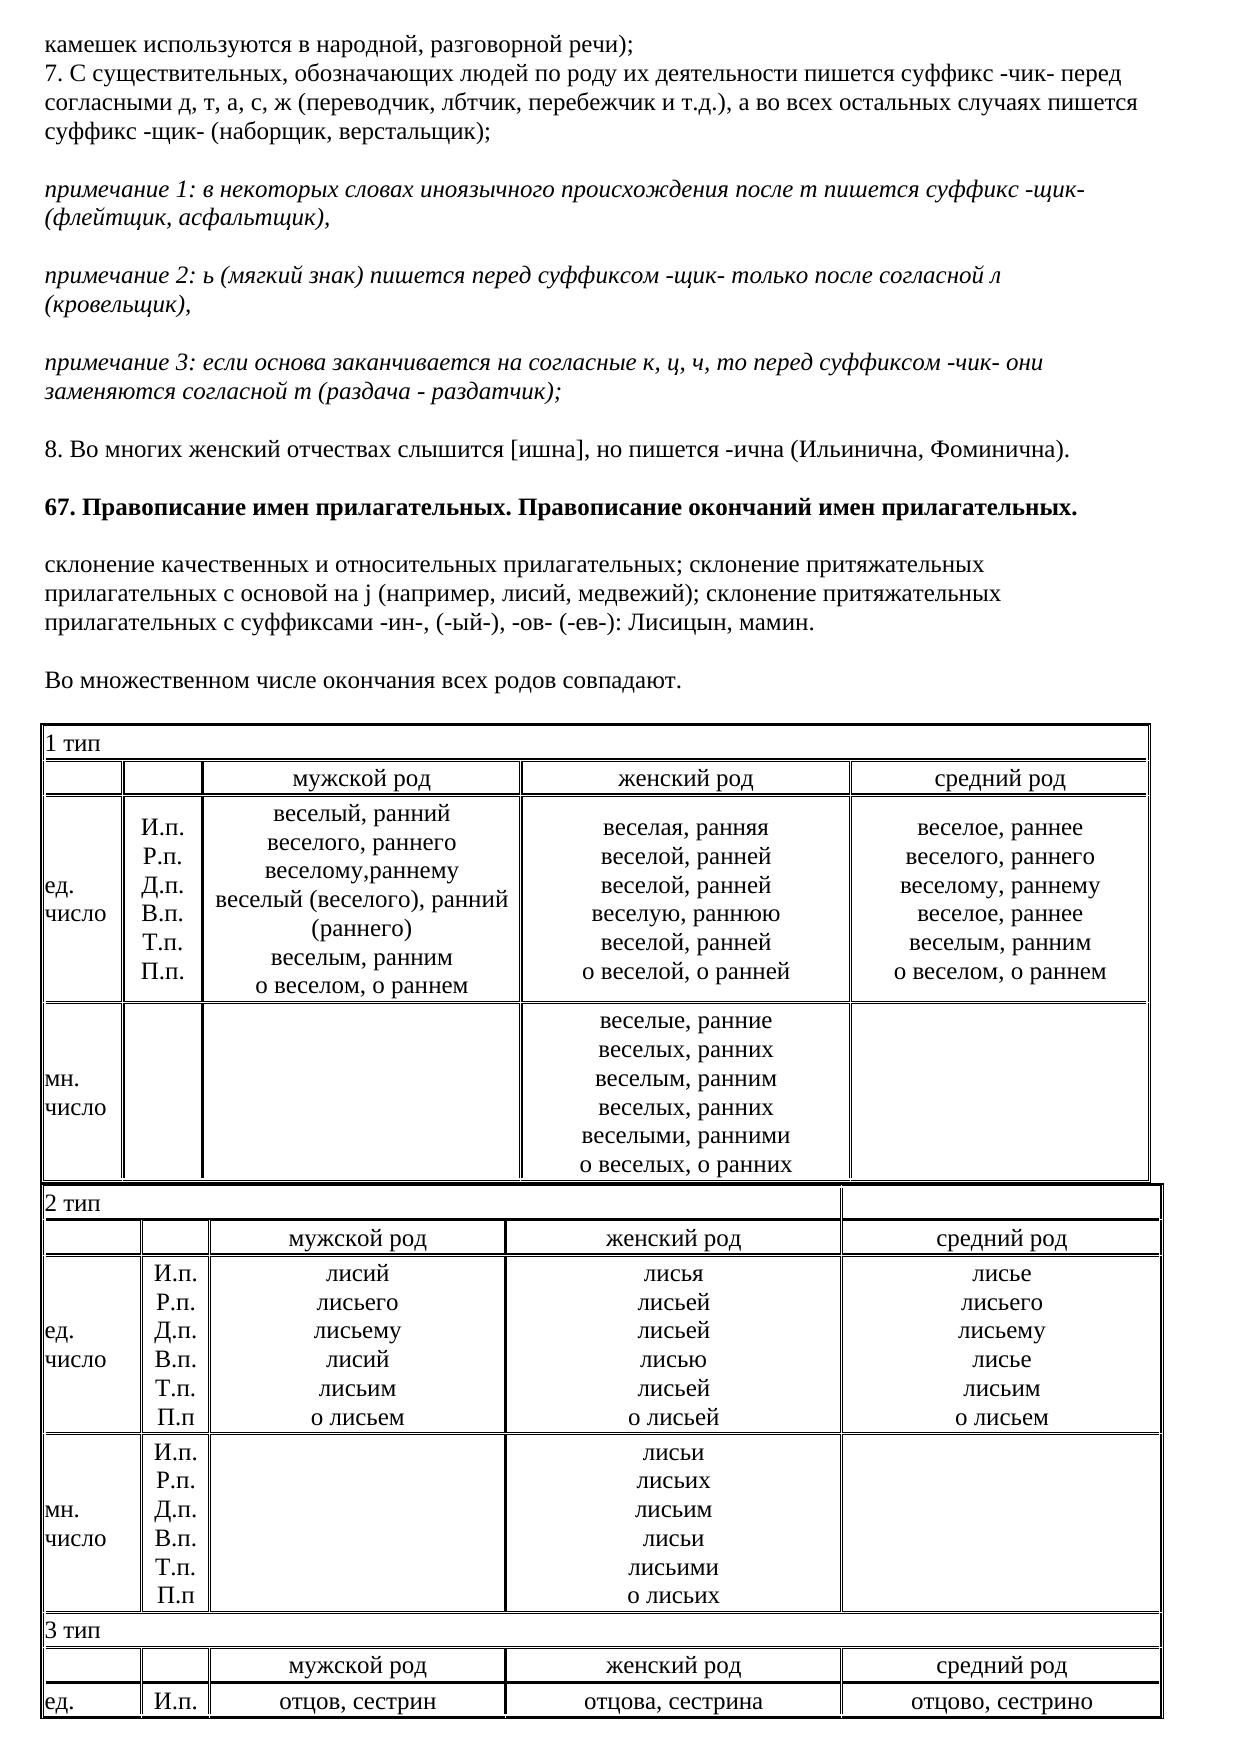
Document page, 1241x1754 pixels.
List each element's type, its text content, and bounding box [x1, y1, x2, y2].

text примечание 1: в некоторых словах иноязычного происхождения после т пишется суффикс -щик-(флейтщик, асфальтщик), [44, 174, 1152, 231]
table_cell лисье лисьего лисьему лисье лисьим о лисьем [843, 1253, 1161, 1432]
table_cell [123, 1004, 202, 1179]
table_header [842, 1186, 1160, 1218]
table_cell И.п. Р.п. Д.п. В.п. Т.п. П.п [143, 1257, 208, 1432]
table_cell [143, 1649, 208, 1681]
table_cell веселый, ранний веселого, раннего веселому,раннему веселый (веселого), ранний (раннего) веселым, ранним о веселом, о раннем [204, 797, 519, 1001]
table_cell [851, 1001, 1149, 1179]
table_cell лисья лисьей лисьей лисью лисьей о лисьей [507, 1257, 840, 1432]
table_cell [125, 762, 201, 793]
table_cell [842, 1432, 1162, 1611]
table_cell веселая, ранняя веселой, ранней веселой, ранней веселую, раннюю веселой, ранней о веселой, о ранней [523, 797, 849, 1001]
table_cell лисьи лисьих лисьим лисьи лисьими о лисьих [507, 1435, 840, 1611]
table_cell средний род [843, 1218, 1162, 1253]
text склонение качественных и относительных прилагательных; склонение притяжательных прилагательных с основой на j (например, лисий, медвежий); склонение притяжательных прилагательных с суффиксами -ин-, (-ый-), -ов- (-ев-): Лисицын, мамин. [44, 549, 1152, 636]
text примечание 3: если основа заканчивается на согласные к, ц, ч, то перед суффиксом -чик- они заменяются согласной т (раздача - раздатчик); [44, 347, 1152, 404]
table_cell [842, 1681, 1160, 1716]
table_cell мужской род [204, 762, 519, 793]
text 67. Правописание имен прилагательных. Правописание окончаний имен прилагательных. [44, 492, 1152, 520]
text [44, 29, 1152, 144]
table_cell [42, 1218, 140, 1253]
table_header 1 тип [44, 726, 1148, 758]
table_cell средний род [852, 758, 1148, 793]
text примечание 2: ь (мягкий знак) пишется перед суффиксом -щик- только после согласной л (кровельщик), [44, 260, 1152, 318]
table_cell средний род [842, 1646, 1162, 1681]
table_cell [44, 758, 121, 793]
table_cell [211, 1435, 504, 1611]
table_header 2 тип [44, 1186, 842, 1218]
table_cell мн. число [42, 1432, 141, 1611]
table_cell мн. число [42, 1001, 123, 1179]
table_cell ед. число [44, 793, 121, 1001]
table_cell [141, 1684, 210, 1716]
table_cell веселые, ранние веселых, ранних веселым, ранним веселых, ранних веселыми, ранними о веселых, о ранних [521, 1004, 851, 1179]
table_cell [210, 1684, 505, 1716]
table_cell [143, 1221, 208, 1253]
table_cell веселое, раннее веселого, раннего веселому, раннему веселое, раннее веселым, ранним о веселом, о раннем [852, 793, 1148, 1001]
table_cell ед. число [44, 1681, 141, 1716]
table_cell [505, 1684, 842, 1716]
table_cell женский род [507, 1221, 840, 1253]
table_cell [202, 1001, 521, 1179]
table_cell ед. число [44, 1253, 140, 1432]
text 8. Во многих женский отчествах слышится [ишна], но пишется -ична (Ильинична, Фоминична). [44, 434, 1152, 462]
table_cell лисий лисьего лисьему лисий лисьим о лисьем [211, 1257, 504, 1432]
table_cell И.п. Р.п. Д.п. В.п. Т.п. П.п. [125, 797, 201, 1001]
text Во множественном числе окончания всех родов совпадают. [44, 665, 1152, 694]
table_cell мужской род [211, 1649, 504, 1681]
table_cell женский род [523, 762, 849, 793]
table_cell женский род [507, 1649, 840, 1681]
table_cell мужской род [211, 1221, 504, 1253]
table_cell И.п. Р.п. Д.п. В.п. Т.п. П.п [143, 1435, 208, 1611]
table_cell 3 тип [42, 1611, 1162, 1646]
table_cell [42, 1646, 141, 1681]
